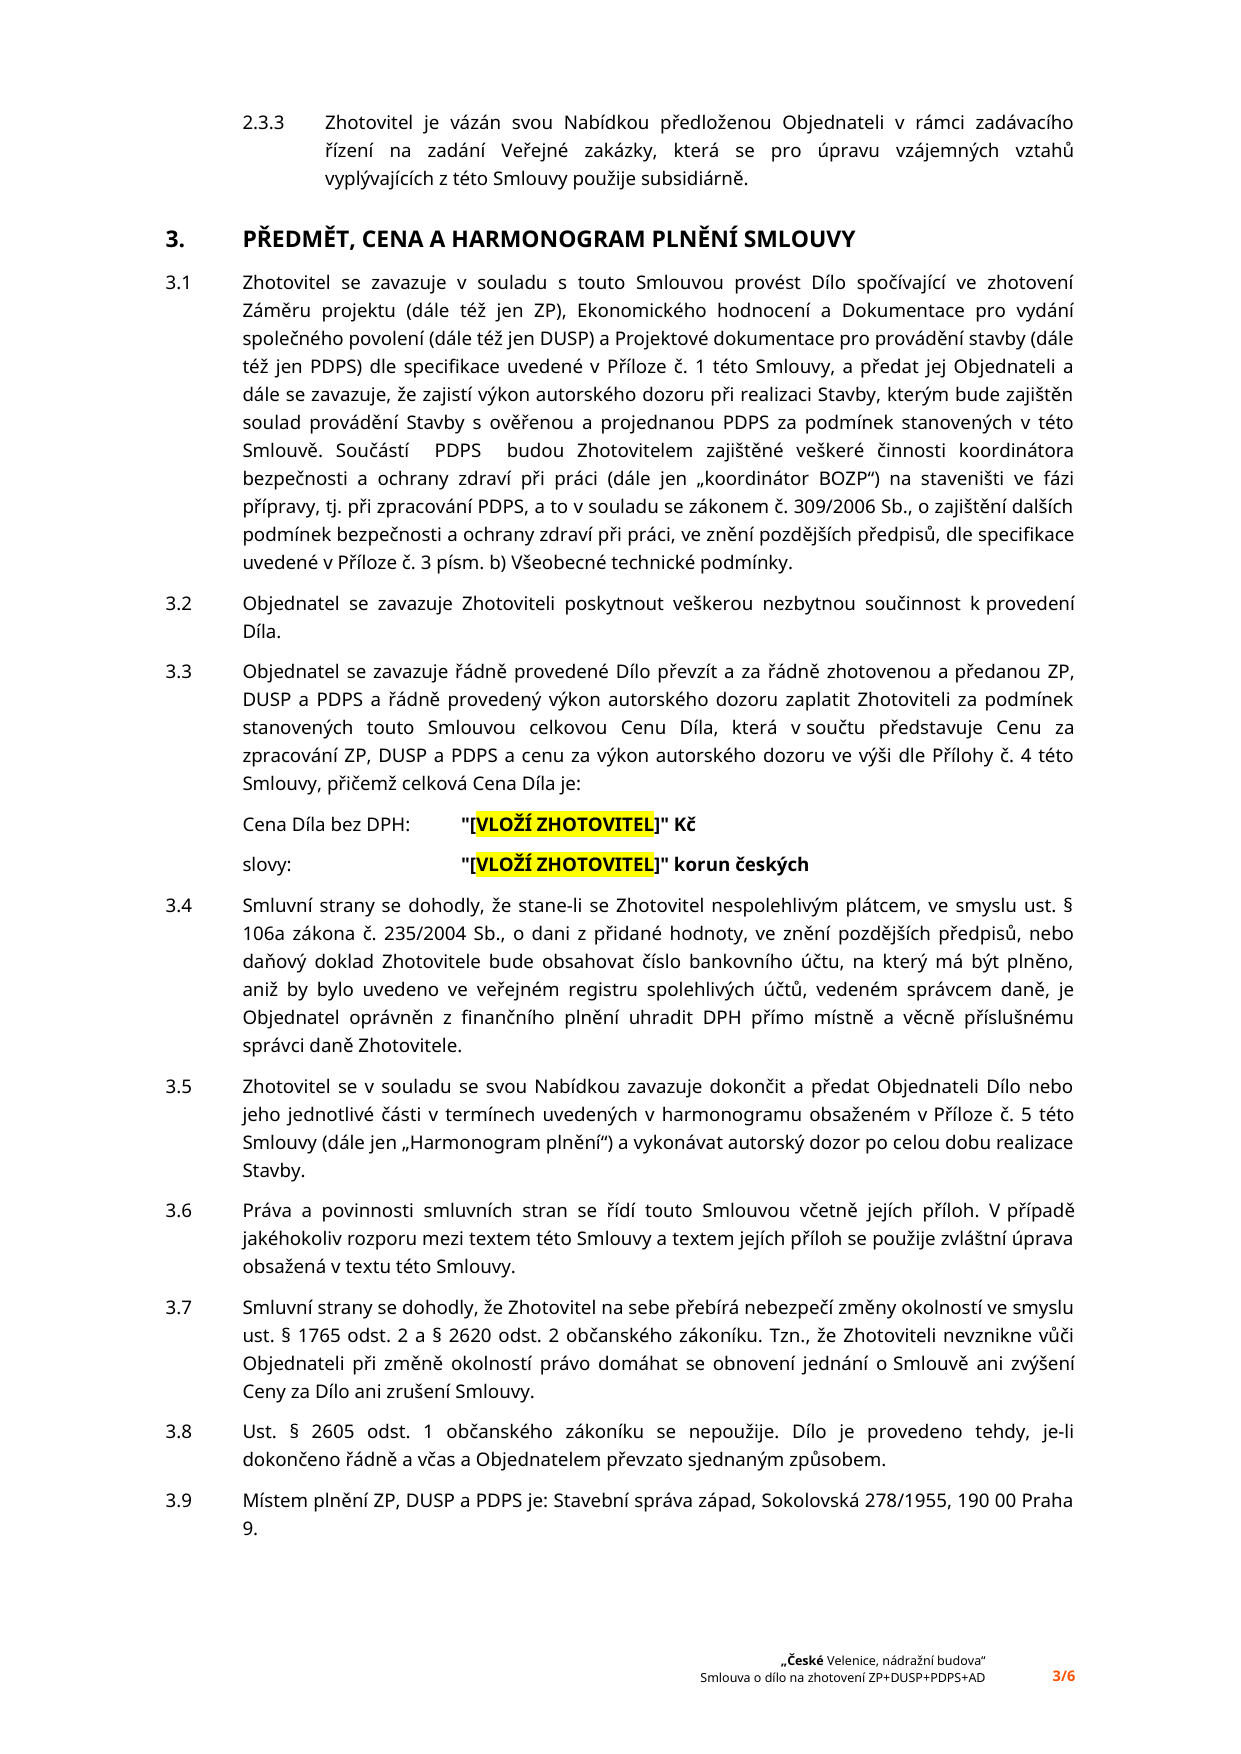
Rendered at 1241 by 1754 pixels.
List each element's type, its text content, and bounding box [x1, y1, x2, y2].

text slovy: "[VLOŽÍ ZHOTOVITEL]" korun českých [654, 852, 1075, 877]
text Zhotovitel se zavazuje v souladu s touto Smlouvou provést Dílo spočívající ve zhotovení Záměru projektu (dále též jen ZP), Ekonomického hodnocení a Dokumentace pro vydání společného povolení (dále též jen DUSP) a Projektové dokumentace pro provádění stavby (dále též jen PDPS) dle specifikace uvedené v Příloze č. 1 této Smlouvy, a předat jej Objednateli a dále se zavazuje, že zajistí výkon autorského dozoru při realizaci Stavby, kterým bude zajištěn soulad provádění Stavby s ověřenou a projednanou PDPS za podmínek stanovených v této Smlouvě. Součástí PDPS budou Zhotovitelem zajištěné veškeré činnosti koordinátora bezpečnosti a ochrany zdraví při práci (dále jen „koordinátor BOZP“) na staveništi ve fázi přípravy, tj. při zpracování PDPS, a to v souladu se zákonem č. 309/2006 Sb., o zajištění dalších podmínek bezpečnosti a ochrany zdraví při práci, ve znění pozdějších předpisů, dle specifikace uvedené v Příloze č. 3 písm. b) Všeobecné technické podmínky. [165, 269, 1075, 575]
text Cena Díla bez DPH: "[VLOŽÍ ZHOTOVITEL]" Kč [654, 811, 1075, 837]
text Práva a povinnosti smluvních stran se řídí touto Smlouvou včetně jejích příloh. V případě jakéhokoliv rozporu mezi textem této Smlouvy a textem jejích příloh se použije zvláštní úprava obsažená v textu této Smlouvy. [165, 1197, 1075, 1279]
text Zhotovitel je vázán svou Nabídkou předloženou Objednateli v rámci zadávacího řízení na zadání Veřejné zakázky, která se pro úpravu vzájemných vztahů vyplývajících z této Smlouvy použije subsidiárně. [242, 109, 1075, 191]
text Objednatel se zavazuje řádně provedené Dílo převzít a za řádně zhotovenou a předanou ZP, DUSP a PDPS a řádně provedený výkon autorského dozoru zaplatit Zhotoviteli za podmínek stanovených touto Smlouvou celkovou Cenu Díla, která v součtu představuje Cenu za zpracování ZP, DUSP a PDPS a cenu za výkon autorského dozoru ve výši dle Přílohy č. 4 této Smlouvy, přičemž celková Cena Díla je: [165, 659, 1075, 796]
text Objednatel se zavazuje Zhotoviteli poskytnout veškerou nezbytnou součinnost k provedení Díla. [165, 590, 1075, 644]
text PŘEDMĚT, CENA A HARMONOGRAM PLNĚNÍ SMLOUVY [165, 222, 1075, 254]
text Cena Díla bez DPH: "[VLOŽÍ ZHOTOVITEL]" Kč [242, 811, 476, 837]
text Smluvní strany se dohodly, že Zhotovitel na sebe přebírá nebezpečí změny okolností ve smyslu ust. § 1765 odst. 2 a § 2620 odst. 2 občanského zákoníku. Tzn., že Zhotoviteli nevznikne vůči Objednateli při změně okolností právo domáhat se obnovení jednání o Smlouvě ani zvýšení Ceny za Dílo ani zrušení Smlouvy. [165, 1294, 1075, 1404]
text slovy: "[VLOŽÍ ZHOTOVITEL]" korun českých [242, 852, 476, 877]
text Ust. § 2605 odst. 1 občanského zákoníku se nepoužije. Dílo je provedeno tehdy, je-li dokončeno řádně a včas a Objednatelem převzato sjednaným způsobem. [165, 1419, 1075, 1472]
text Zhotovitel se v souladu se svou Nabídkou zavazuje dokončit a předat Objednateli Dílo nebo jeho jednotlivé části v termínech uvedených v harmonogramu obsaženém v Příloze č. 5 této Smlouvy (dále jen „Harmonogram plnění“) a vykonávat autorský dozor po celou dobu realizace Stavby. [165, 1073, 1075, 1182]
text Smluvní strany se dohodly, že stane-li se Zhotovitel nespolehlivým plátcem, ve smyslu ust. § 106a zákona č. 235/2004 Sb., o dani z přidané hodnoty, ve znění pozdějších předpisů, nebo daňový doklad Zhotovitele bude obsahovat číslo bankovního účtu, na který má být plněno, aniž by bylo uvedeno ve veřejném registru spolehlivých účtů, vedeném správcem daně, je Objednatel oprávněn z finančního plnění uhradit DPH přímo místně a věcně příslušnému správci daně Zhotovitele. [165, 892, 1075, 1058]
text Místem plnění ZP, DUSP a PDPS je: Stavební správa západ, Sokolovská 278/1955, 190 00 Praha 9. [165, 1487, 1075, 1541]
